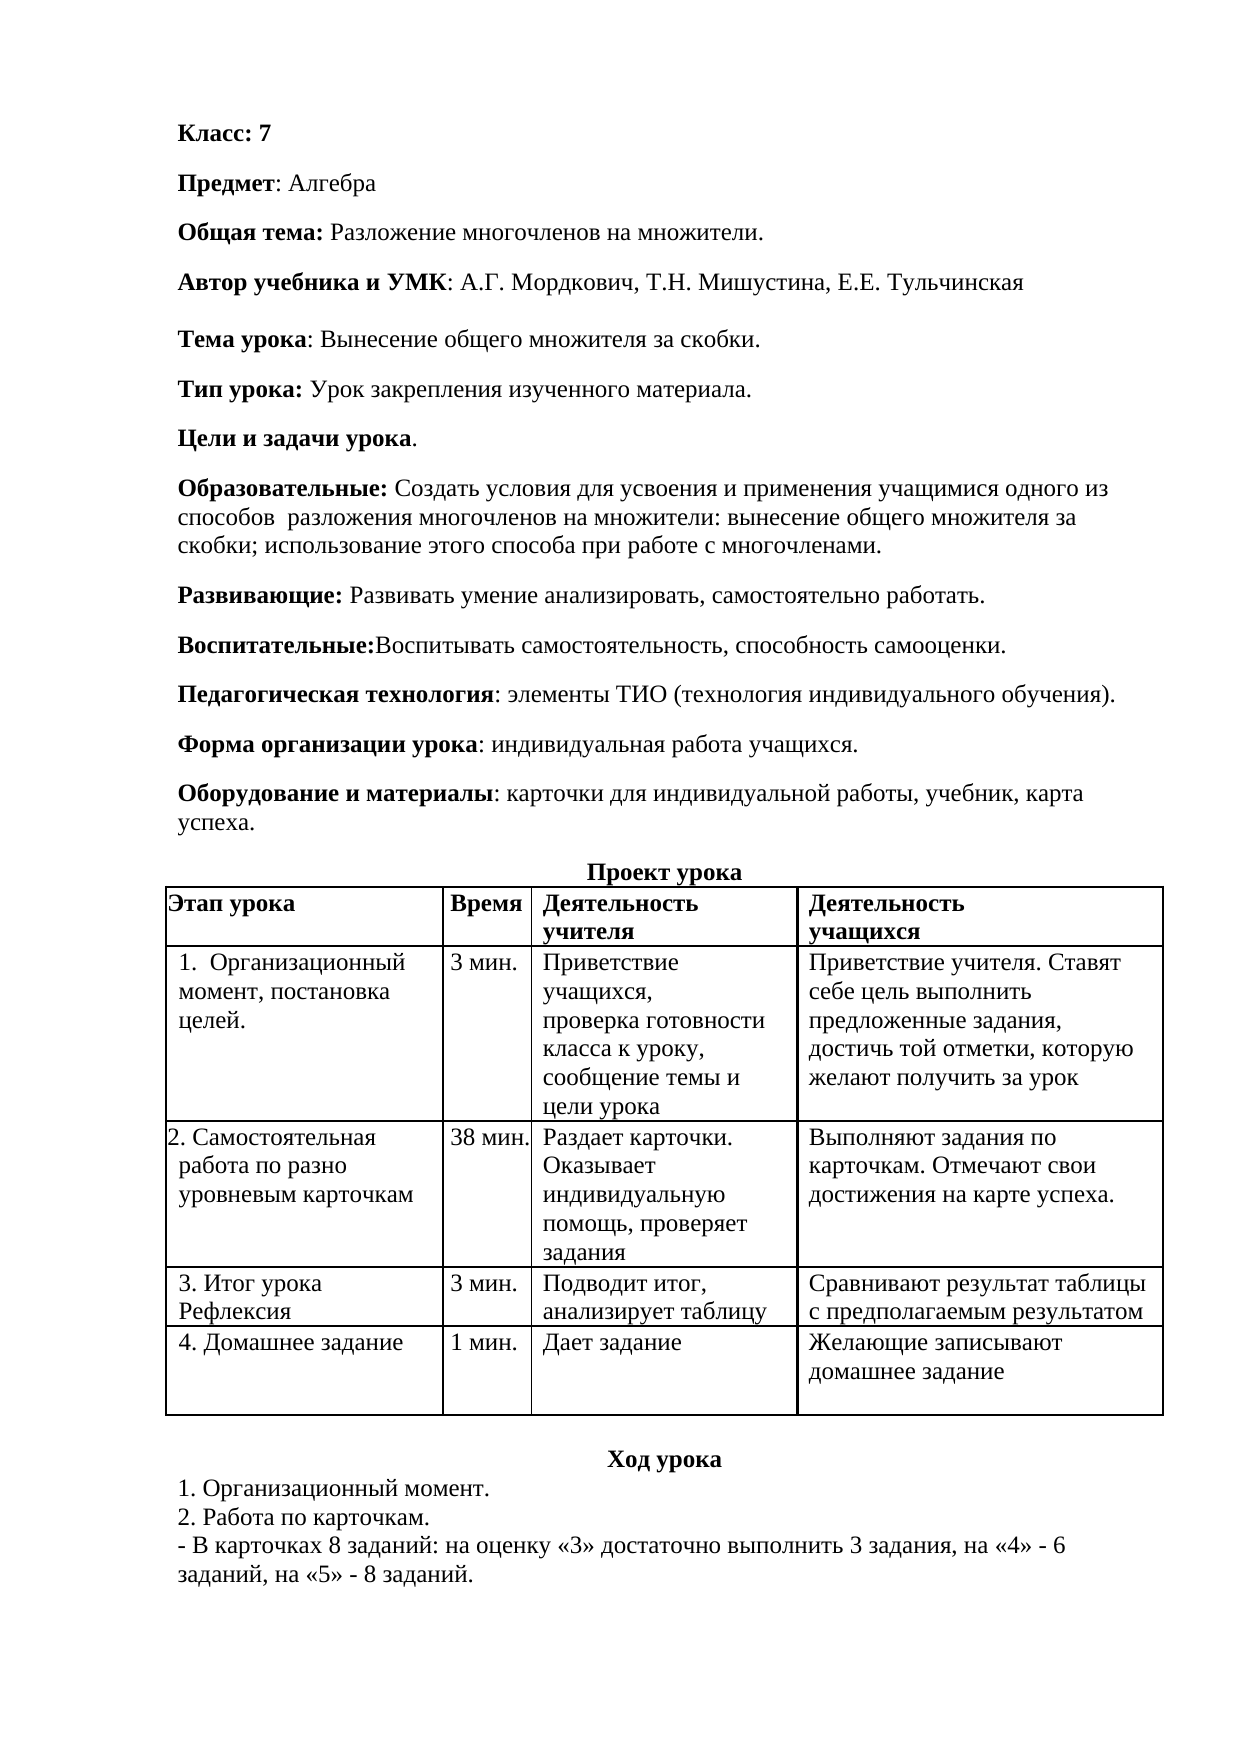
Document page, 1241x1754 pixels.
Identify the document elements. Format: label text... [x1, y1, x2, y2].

table_cell Приветствие учащихся, проверка готовности класса к уроку, сообщение темы и цели урока [532, 947, 796, 1120]
text Автор учебника и УМК: А.Г. Мордкович, Т.Н. Мишустина, Е.Е. Тульчинская [177, 267, 1152, 296]
text 1. Организационный момент. [177, 1473, 1152, 1502]
text Класс: 7 [177, 118, 1152, 147]
text Проект урока [177, 857, 1152, 886]
text 2. Работа по карточкам. [177, 1502, 1152, 1531]
table_header Время [444, 888, 531, 945]
table_header Этап урока [167, 888, 442, 945]
table_header Деятельность учителя [532, 888, 796, 945]
table_cell 2. Самостоятельная работа по разно уровневым карточкам [167, 1122, 442, 1266]
table_cell 3 мин. [444, 1268, 531, 1325]
table_cell 3 мин. [444, 947, 531, 1120]
table_cell Подводит итог, анализирует таблицу [532, 1268, 796, 1325]
text Тип урока: Урок закрепления изученного материала. [177, 374, 1152, 403]
text Оборудование и материалы: карточки для индивидуальной работы, учебник, карта успеха. [177, 778, 1152, 836]
table_header Деятельность учащихся [799, 888, 1162, 945]
text Цели и задачи урока. [177, 423, 1152, 452]
table_cell 3. Итог урока Рефлексия [167, 1268, 442, 1325]
text Развивающие: Развивать умение анализировать, самостоятельно работать. [177, 580, 1152, 609]
text Предмет: Алгебра [177, 168, 1152, 196]
table_cell 38 мин. [444, 1122, 531, 1266]
text Тема урока: Вынесение общего множителя за скобки. [177, 324, 1152, 353]
table_cell 1 мин. [444, 1327, 531, 1413]
text Педагогическая технология: элементы ТИО (технология индивидуального обучения). [177, 679, 1152, 708]
table_cell Сравнивают результат таблицы с предполагаемым результатом [799, 1268, 1162, 1325]
table_cell Выполняют задания по карточкам. Отмечают свои достижения на карте успеха. [799, 1122, 1162, 1266]
text Образовательные: Создать условия для усвоения и применения учащимися одного из способов разложения многочленов на множители: вынесение общего множителя за скобки; использование этого способа при работе с многочленами. [177, 473, 1152, 559]
table_cell Дает задание [532, 1327, 796, 1413]
text Общая тема: Разложение многочленов на множители. [177, 217, 1152, 246]
table_cell Желающие записывают домашнее задание [799, 1327, 1162, 1413]
table_cell Приветствие учителя. Ставят себе цель выполнить предложенные задания, достичь той отметки, которую желают получить за урок [799, 947, 1162, 1120]
table_cell 4. Домашнее задание [167, 1327, 442, 1413]
table_cell Раздает карточки. Оказывает индивидуальную помощь, проверяет задания [532, 1122, 796, 1266]
text Воспитательные:Воспитывать самостоятельность, способность самооценки. [177, 630, 1152, 658]
text Ход урока [177, 1444, 1152, 1473]
text - В карточках 8 заданий: на оценку «3» достаточно выполнить 3 задания, на «4» - 6 заданий, на «5» - 8 заданий. [177, 1531, 1152, 1588]
table_cell 1. Организационный момент, постановка целей. [167, 947, 442, 1120]
text Форма организации урока: индивидуальная работа учащихся. [177, 729, 1152, 758]
